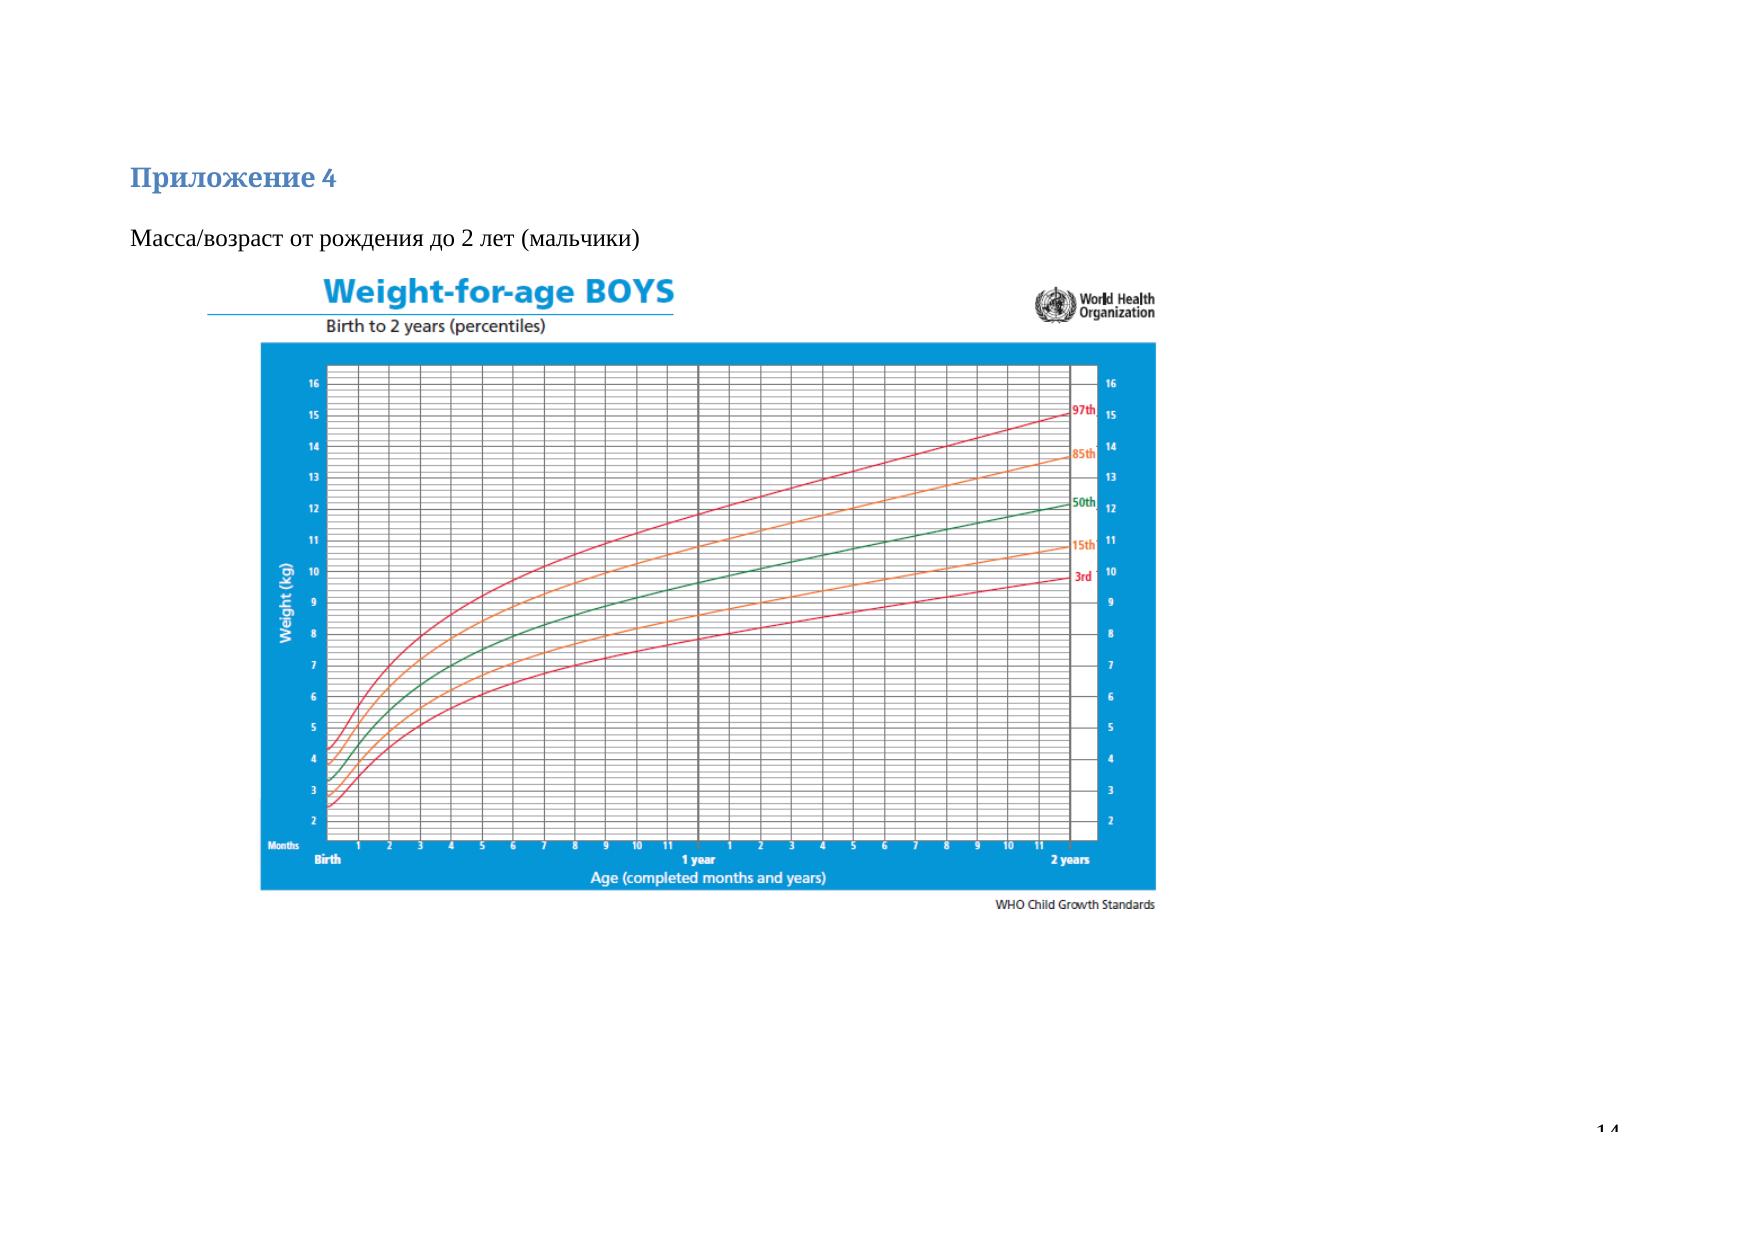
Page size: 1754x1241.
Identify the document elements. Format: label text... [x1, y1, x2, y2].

subtitle Приложение 4 [130, 163, 1502, 194]
picture [207, 278, 1157, 909]
text Масса/возраст от рождения до 2 лет (мальчики) [130, 223, 1502, 252]
